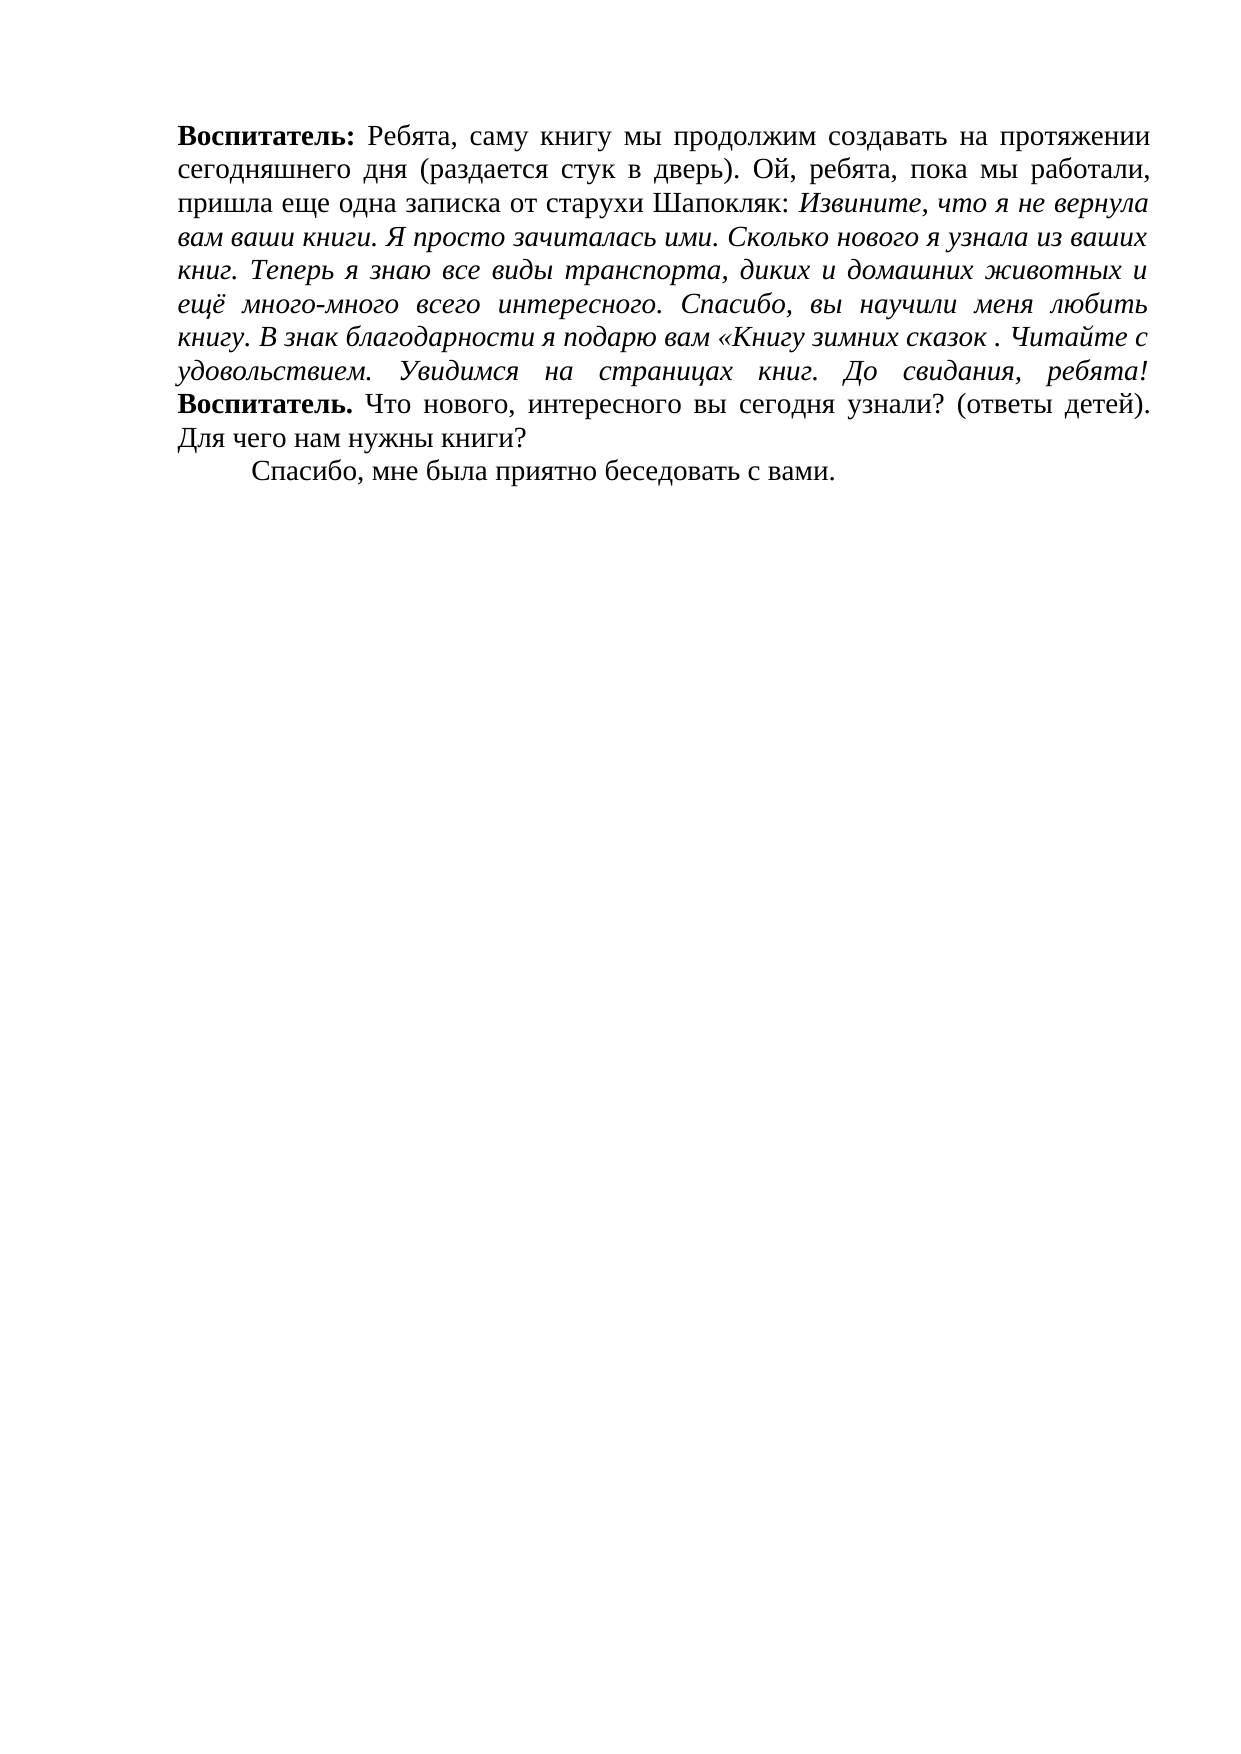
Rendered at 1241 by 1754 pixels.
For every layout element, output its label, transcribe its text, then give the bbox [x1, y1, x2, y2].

text Воспитатель: Ребята, саму книгу мы продолжим создавать на протяжении сегодняшнего дня (раздается стук в дверь). Ой, ребята, пока мы работали, пришла еще одна записка от старухи Шапокляк: Извините, что я не вернула вам ваши книги. Я просто зачиталась ими. Сколько нового я узнала из ваших книг. Теперь я знаю все виды транспорта, диких и домашних животных и ещё много-много всего интересного. Спасибо, вы научили меня любить книгу. В знак благодарности я подарю вам «Книгу зимних сказок . Читайте с удовольствием. Увидимся на страницах книг. До свидания, ребята! Воспитатель. Что нового, интересного вы сегодня узнали? (ответы детей). Для чего нам нужны книги? [177, 118, 1152, 453]
text Спасибо, мне была приятно беседовать с вами. [177, 453, 1152, 487]
